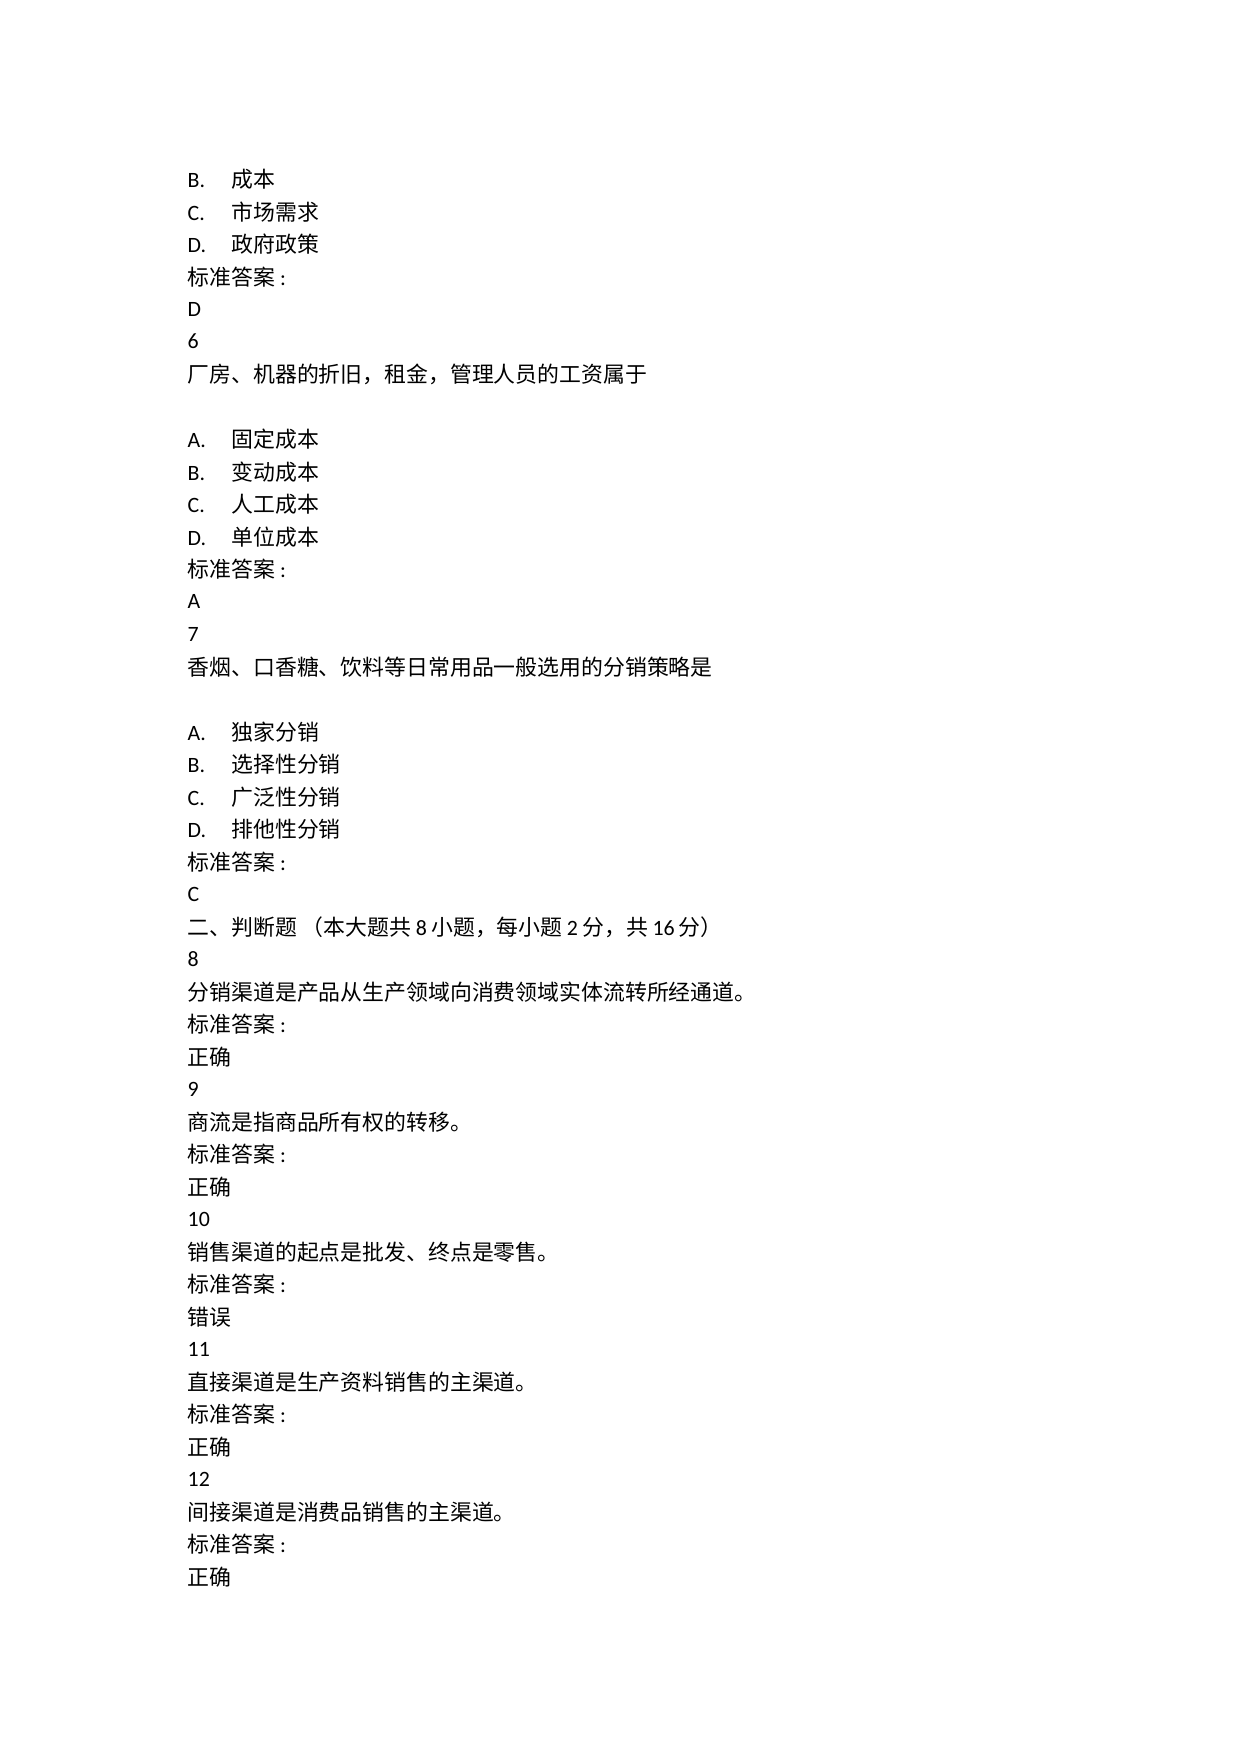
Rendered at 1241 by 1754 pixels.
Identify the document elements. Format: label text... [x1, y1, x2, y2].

text 6 [187, 324, 1053, 357]
text 厂房、机器的折旧，租金，管理人员的工资属于 [187, 357, 1053, 389]
text 正确 [187, 1169, 1053, 1202]
text C. 广泛性分销 [187, 779, 1053, 812]
text 间接渠道是消费品销售的主渠道。 [187, 1494, 1053, 1527]
text 正确 [187, 1559, 1053, 1592]
text D. 排他性分销 [187, 812, 1053, 844]
text 11 [187, 1332, 1053, 1364]
text 标准答案 : [187, 259, 1053, 292]
text 销售渠道的起点是批发、终点是零售。 [187, 1234, 1053, 1267]
text A [187, 584, 1053, 617]
text 8 [187, 942, 1053, 974]
text 标准答案 : [187, 1527, 1053, 1559]
text 标准答案 : [187, 1397, 1053, 1429]
text A. 固定成本 [187, 422, 1053, 454]
text C. 人工成本 [187, 487, 1053, 519]
text C. 市场需求 [187, 194, 1053, 227]
text 标准答案 : [187, 1267, 1053, 1299]
text 商流是指商品所有权的转移。 [187, 1104, 1053, 1137]
text 香烟、口香糖、饮料等日常用品一般选用的分销策略是 [187, 649, 1053, 682]
text B. 变动成本 [187, 454, 1053, 487]
text 错误 [187, 1299, 1053, 1332]
text 二、判断题 （本大题共8小题，每小题2分，共16分） [187, 909, 1053, 942]
text D. 单位成本 [187, 519, 1053, 552]
text 标准答案 : [187, 552, 1053, 584]
text A. 独家分销 [187, 714, 1053, 747]
text 正确 [187, 1429, 1053, 1462]
text 12 [187, 1462, 1053, 1494]
text 分销渠道是产品从生产领域向消费领域实体流转所经通道。 [187, 974, 1053, 1007]
text D. 政府政策 [187, 227, 1053, 259]
text D [187, 292, 1053, 324]
text 9 [187, 1072, 1053, 1104]
text 标准答案 : [187, 844, 1053, 877]
text C [187, 877, 1053, 909]
text 直接渠道是生产资料销售的主渠道。 [187, 1364, 1053, 1397]
text 标准答案 : [187, 1137, 1053, 1169]
text B. 成本 [187, 162, 1053, 194]
text 标准答案 : [187, 1007, 1053, 1039]
text 7 [187, 617, 1053, 649]
text 10 [187, 1202, 1053, 1234]
text B. 选择性分销 [187, 747, 1053, 779]
text 正确 [187, 1039, 1053, 1072]
